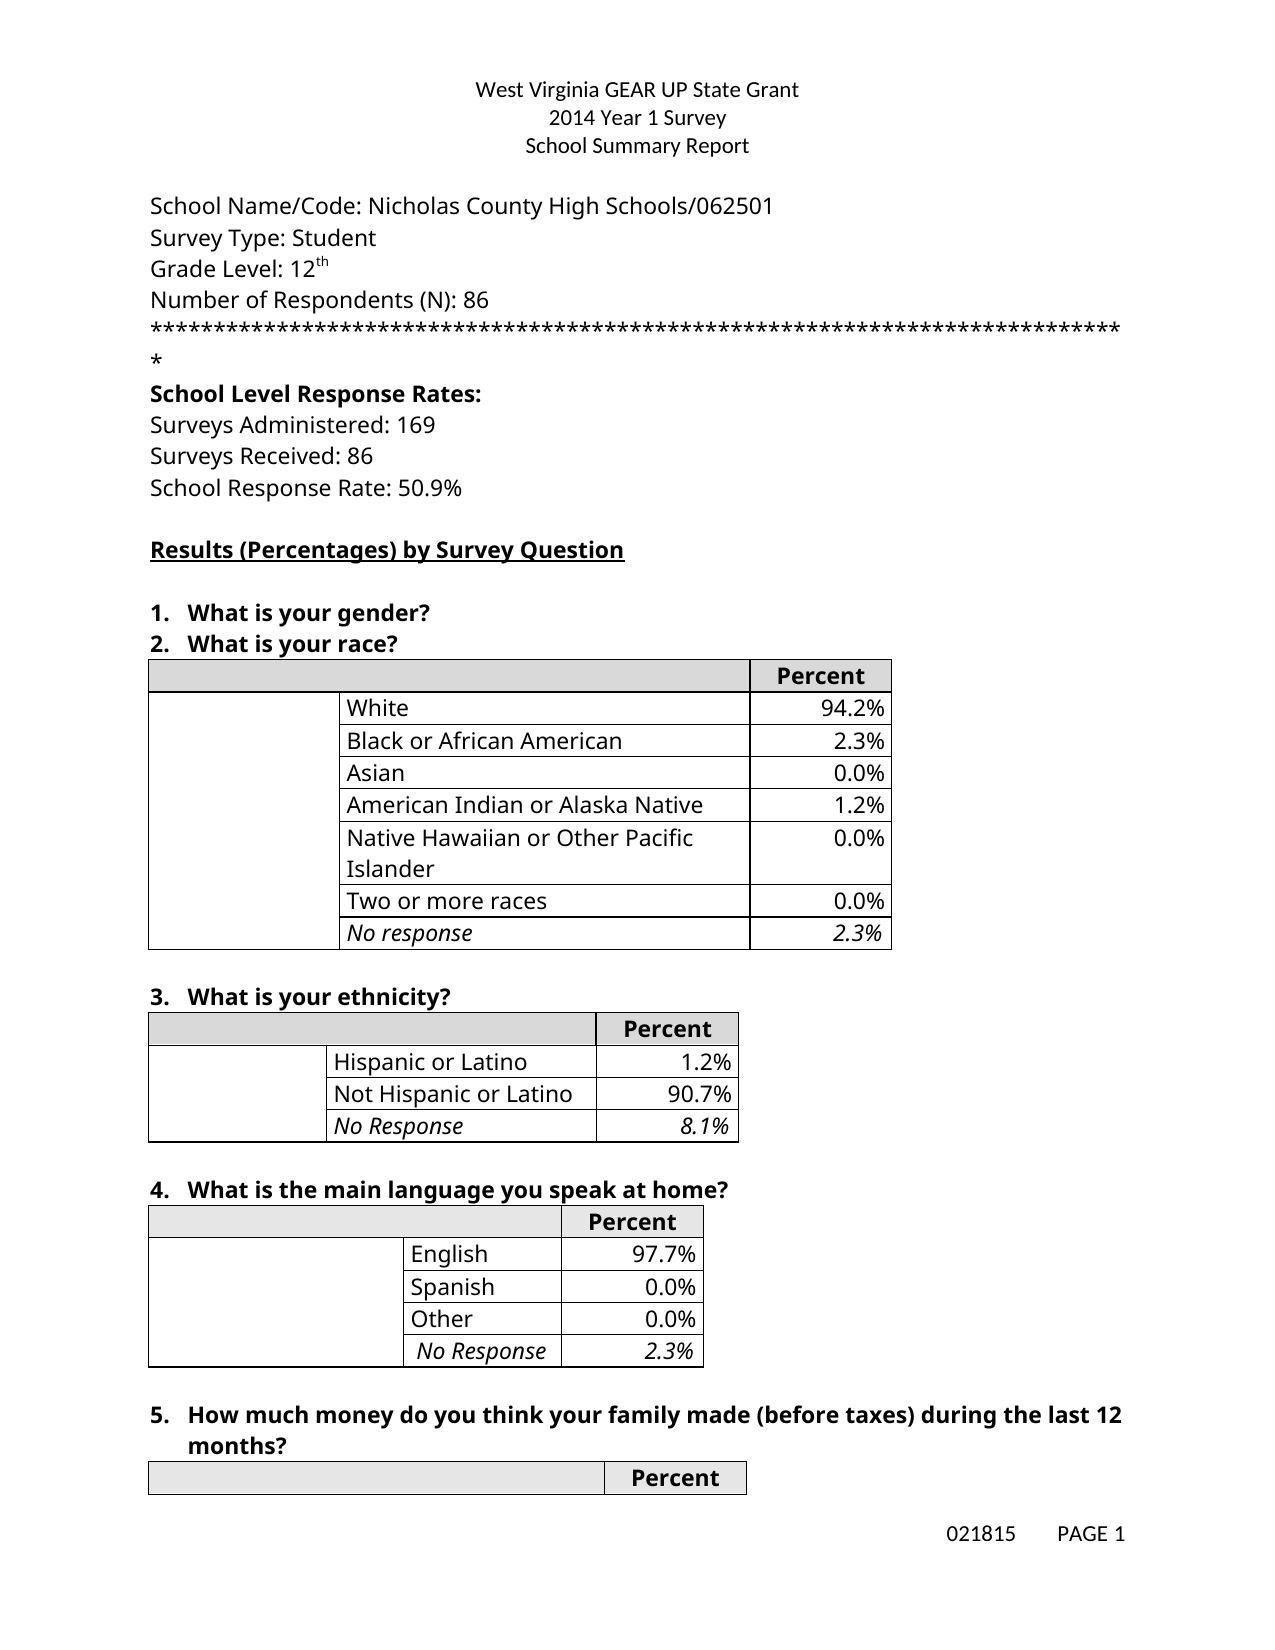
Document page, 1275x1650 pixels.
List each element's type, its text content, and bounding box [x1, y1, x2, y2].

table_cell Not Hispanic or Latino [327, 1078, 596, 1109]
table_cell Native Hawaiian or Other Pacific Islander [340, 822, 749, 884]
table_cell English [404, 1238, 561, 1269]
table_cell 2.3% [751, 918, 891, 949]
text School Name/Code: Nicholas County High Schools/062501 [150, 190, 1125, 222]
text Number of Respondents (N): 86 [150, 284, 1125, 315]
table_cell [149, 1238, 403, 1366]
table_header Percent [597, 1013, 738, 1044]
table_header Percent [562, 1206, 703, 1237]
table_cell Hispanic or Latino [327, 1046, 596, 1077]
table_header [149, 1462, 604, 1493]
table_cell 0.0% [751, 822, 891, 884]
list How much money do you think your family made (before taxes) during the last 12 months? [150, 1399, 1125, 1461]
text School Level Response Rates: [150, 378, 1125, 409]
list What is your gender? [150, 597, 1125, 628]
table_cell 0.0% [751, 757, 891, 788]
text ****************************************************************************** [150, 315, 1125, 378]
table_cell White [340, 693, 749, 724]
table_cell 90.7% [597, 1078, 738, 1109]
table_cell Asian [340, 757, 749, 788]
table_cell No response [340, 918, 749, 949]
table_cell Spanish [404, 1271, 561, 1302]
text Results (Percentages) by Survey Question [150, 534, 1125, 565]
table_cell 8.1% [597, 1110, 738, 1141]
table_header [149, 1206, 561, 1237]
table_cell [149, 693, 339, 949]
table_cell 94.2% [751, 693, 891, 724]
text School Response Rate: 50.9% [150, 472, 1125, 503]
table_cell No Response [327, 1110, 596, 1141]
table_cell [149, 1046, 326, 1141]
table_header Percent [605, 1462, 746, 1493]
text Grade Level: 12th [150, 253, 1125, 284]
list What is your race? [150, 628, 1125, 659]
table_cell Other [404, 1303, 561, 1334]
table_header Percent [751, 660, 891, 691]
text Surveys Received: 86 [150, 440, 1125, 472]
table_header [149, 660, 749, 691]
table_cell 0.0% [562, 1271, 703, 1302]
text Surveys Administered: 169 [150, 409, 1125, 440]
table_cell 2.3% [562, 1335, 703, 1366]
table_header [149, 1013, 595, 1044]
table_cell 1.2% [751, 789, 891, 821]
table_cell Black or African American [340, 725, 749, 756]
table_cell 0.0% [751, 885, 891, 916]
table_cell No Response [404, 1335, 561, 1366]
table_cell 1.2% [597, 1046, 738, 1077]
table_cell 0.0% [562, 1303, 703, 1334]
list What is your ethnicity? [150, 981, 1125, 1012]
list What is the main language you speak at home? [150, 1174, 1125, 1205]
table_cell American Indian or Alaska Native [340, 789, 749, 821]
text Survey Type: Student [150, 222, 1125, 253]
table_cell 97.7% [562, 1238, 703, 1269]
table_cell 2.3% [751, 725, 891, 756]
table_cell Two or more races [340, 885, 749, 916]
